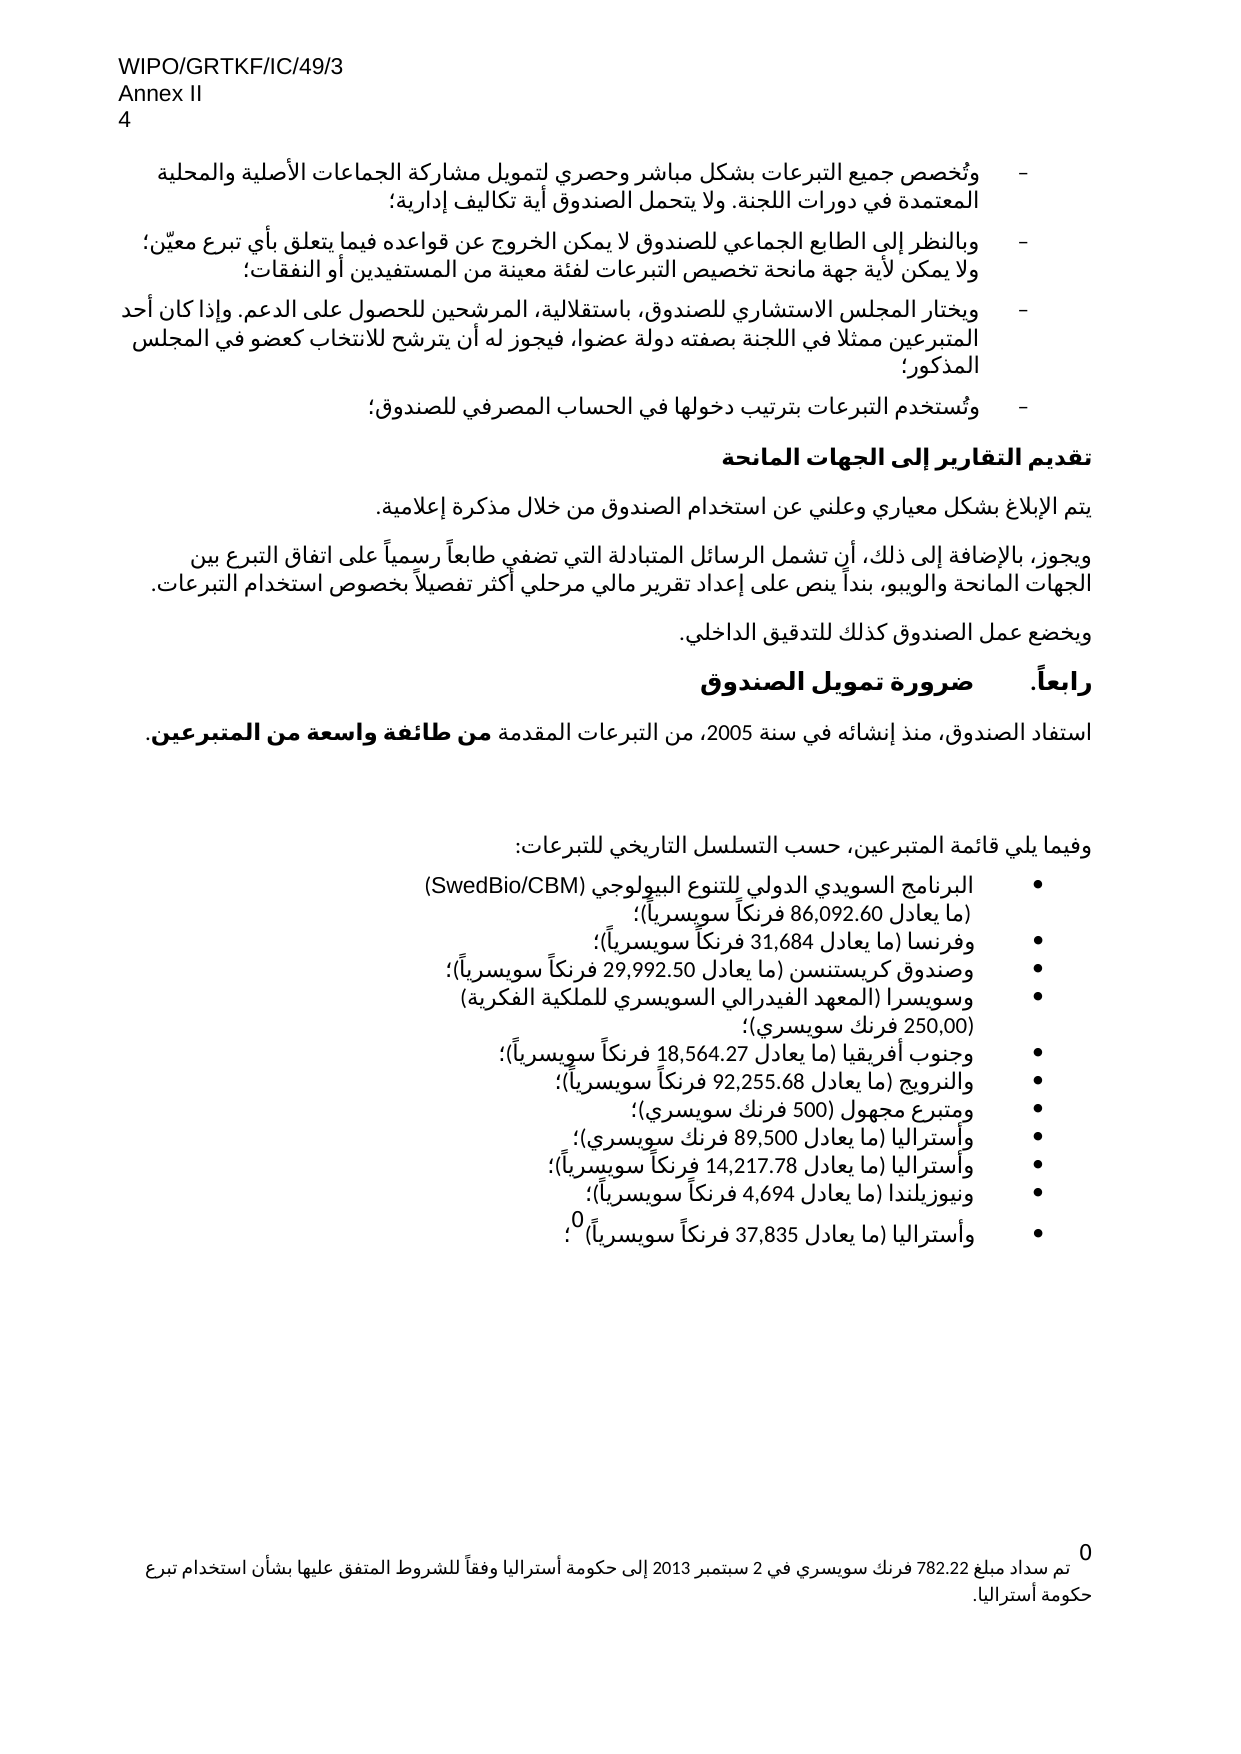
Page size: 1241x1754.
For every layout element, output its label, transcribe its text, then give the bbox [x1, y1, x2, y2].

list وتُستخدم التبرعات بترتيب دخولها في الحساب المصرفي للصندوق؛ [118, 392, 1017, 420]
list وسويسرا (المعهد الفيدرالي السويسري للملكية الفكرية) (250,00 فرنك سويسري)؛ [118, 983, 1033, 1039]
list ونيوزيلندا (ما يعادل 4,694 فرنكاً سويسرياً)؛ [118, 1179, 1033, 1207]
list ومتبرع مجهول (500 فرنك سويسري)؛ [118, 1095, 1033, 1123]
text تقديم التقارير إلى الجهات المانحة [118, 443, 1092, 471]
list وأستراليا (ما يعادل 89,500 فرنك سويسري)؛ [118, 1123, 1033, 1151]
list وتُخصص جميع التبرعات بشكل مباشر وحصري لتمويل مشاركة الجماعات الأصلية والمحلية المعتمدة في دورات اللجنة. ولا يتحمل الصندوق أية تكاليف إدارية؛ [118, 158, 1017, 214]
text ويخضع عمل الصندوق كذلك للتدقيق الداخلي. [118, 618, 1092, 646]
list وأستراليا (ما يعادل 37,835 فرنكاً سويسرياً)؛ [118, 1207, 1034, 1251]
text استفاد الصندوق، منذ إنشائه في سنة 2005، من التبرعات المقدمة من طائفة واسعة من المتبرعين. [118, 718, 1092, 746]
list ويختار المجلس الاستشاري للصندوق، باستقلالية، المرشحين للحصول على الدعم. وإذا كان أحد المتبرعين ممثلا في اللجنة بصفته دولة عضوا، فيجوز له أن يترشح للانتخاب كعضو في المجلس المذكور؛ [118, 296, 1017, 380]
text ويجوز، بالإضافة إلى ذلك، أن تشمل الرسائل المتبادلة التي تضفي طابعاً رسمياً على اتفاق التبرع بين الجهات المانحة والويبو، بنداً ينص على إعداد تقرير مالي مرحلي أكثر تفصيلاً بخصوص استخدام التبرعات. [118, 541, 1092, 597]
list وفرنسا (ما يعادل 31,684 فرنكاً سويسرياً)؛ [118, 927, 1034, 955]
text رابعاً. ضرورة تمويل الصندوق [118, 667, 1092, 697]
list وصندوق كريستنسن (ما يعادل 29,992.50 فرنكاً سويسرياً)؛ [118, 955, 1033, 983]
list والنرويج (ما يعادل 92,255.68 فرنكاً سويسرياً)؛ [118, 1067, 1033, 1095]
list وبالنظر إلى الطابع الجماعي للصندوق لا يمكن الخروج عن قواعده فيما يتعلق بأي تبرع معيّن؛ ولا يمكن لأية جهة مانحة تخصيص التبرعات لفئة معينة من المستفيدين أو النفقات؛ [118, 227, 1017, 283]
text (ما يعادل 86,092.60 فرنكاً سويسرياً)؛ [118, 899, 971, 927]
text يتم الإبلاغ بشكل معياري وعلني عن استخدام الصندوق من خلال مذكرة إعلامية. [118, 492, 1092, 520]
text وفيما يلي قائمة المتبرعين، حسب التسلسل التاريخي للتبرعات: [118, 831, 1092, 859]
list البرنامج السويدي الدولي للتنوع البيولوجي (SwedBio/CBM) [118, 871, 1033, 899]
list وأستراليا (ما يعادل 14,217.78 فرنكاً سويسرياً)؛ [118, 1151, 1033, 1179]
list وجنوب أفريقيا (ما يعادل 18,564.27 فرنكاً سويسرياً)؛ [118, 1039, 1033, 1067]
